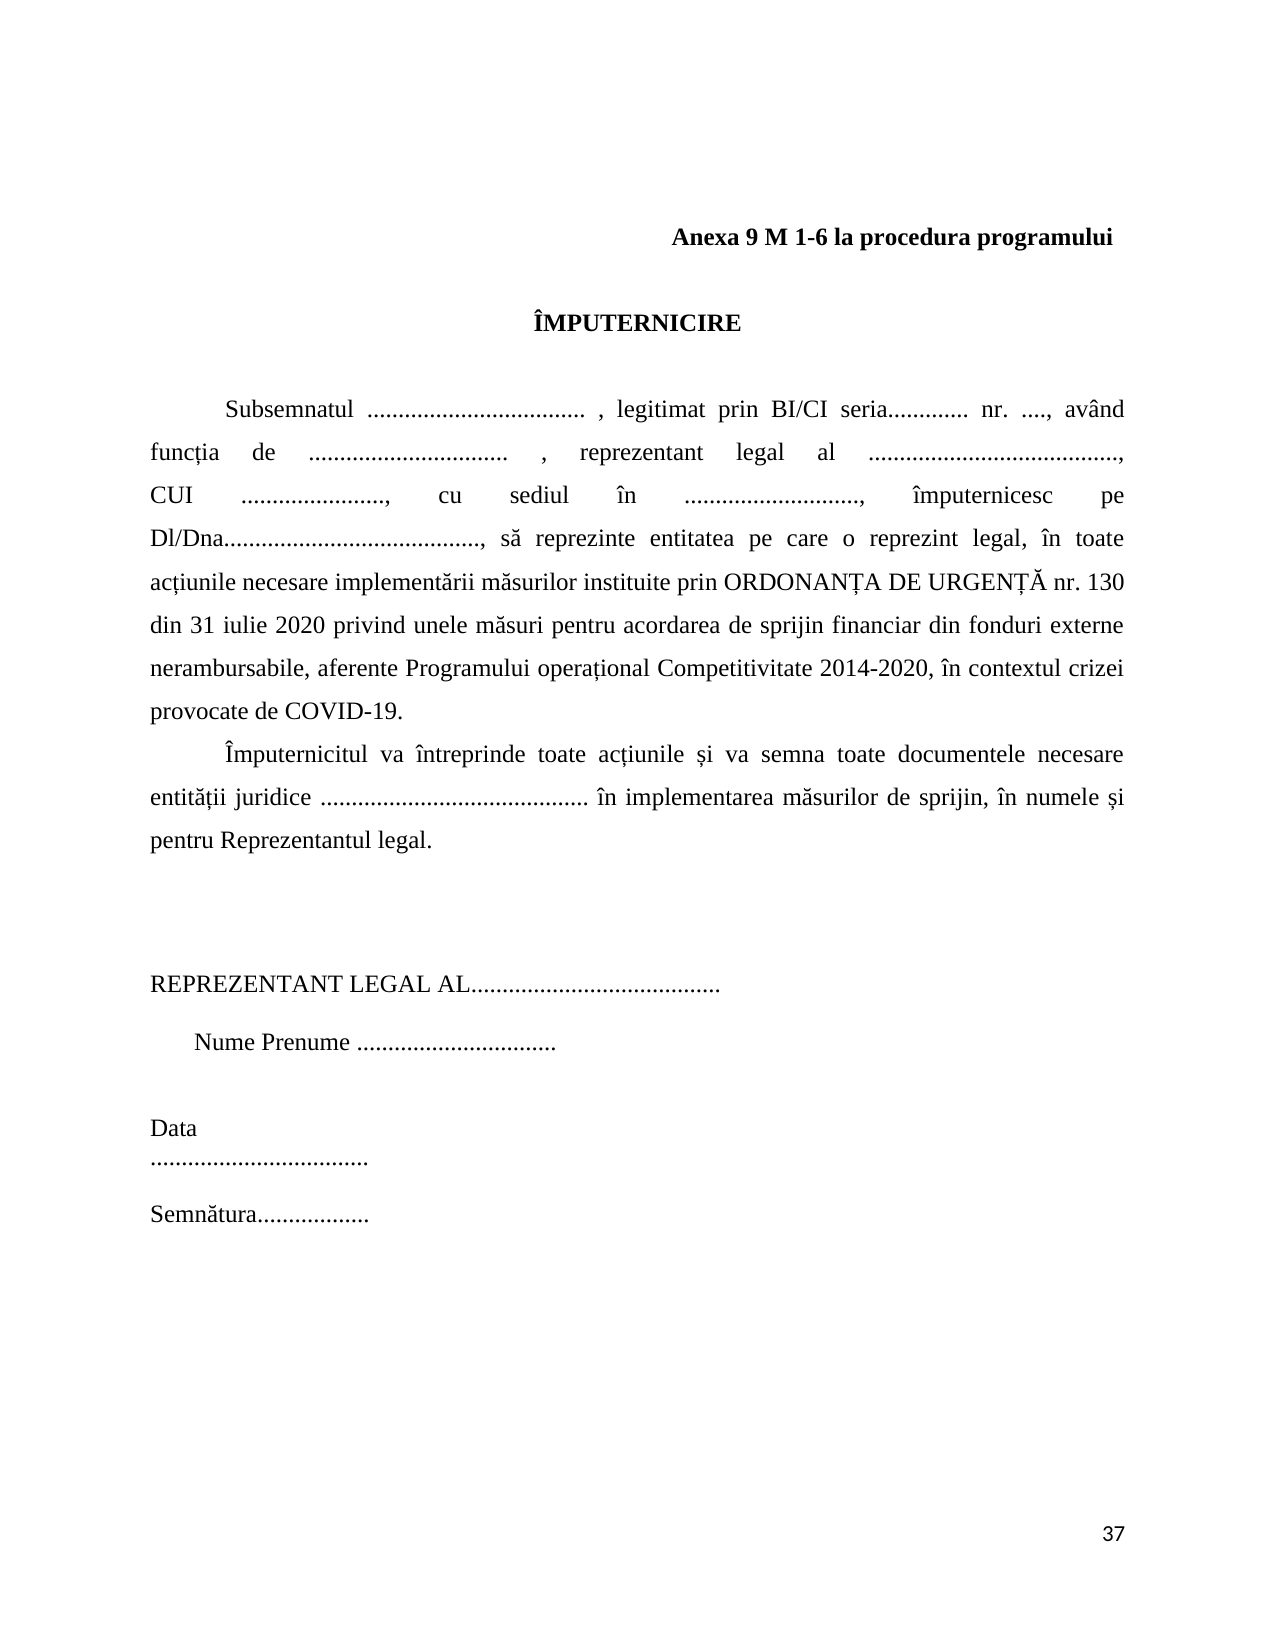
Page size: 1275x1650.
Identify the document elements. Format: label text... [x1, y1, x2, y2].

text Împuternicitul va întreprinde toate acțiunile și va semna toate documentele necesare entității juridice ........................................... în implementarea măsurilor de sprijin, în numele și pentru Reprezentantul legal. [150, 739, 1125, 854]
text ÎMPUTERNICIRE [150, 308, 1125, 337]
text REPREZENTANT LEGAL AL........................................ [150, 969, 1125, 998]
text Nume Prenume ................................ [150, 1027, 1125, 1084]
text Semnătura.................. [150, 1199, 1125, 1228]
text Anexa 9 M 1-6 la procedura programului [131, 222, 1113, 250]
text ................................... [150, 1142, 1125, 1170]
text Data [150, 1113, 1125, 1142]
text Subsemnatul ................................... , legitimat prin BI/CI seria............. nr. ...., având funcția de ................................ , reprezentant legal al ........................................, CUI ......................., cu sediul în ............................, împuternicesc pe Dl/Dna........................................., să reprezinte entitatea pe care o reprezint legal, în toate acțiunile necesare implementării măsurilor instituite prin ORDONANȚA DE URGENȚĂ nr. 130 din 31 iulie 2020 privind unele măsuri pentru acordarea de sprijin financiar din fonduri externe nerambursabile, aferente Programului operațional Competitivitate 2014-2020, în contextul crizei provocate de COVID-19. [150, 394, 1125, 725]
